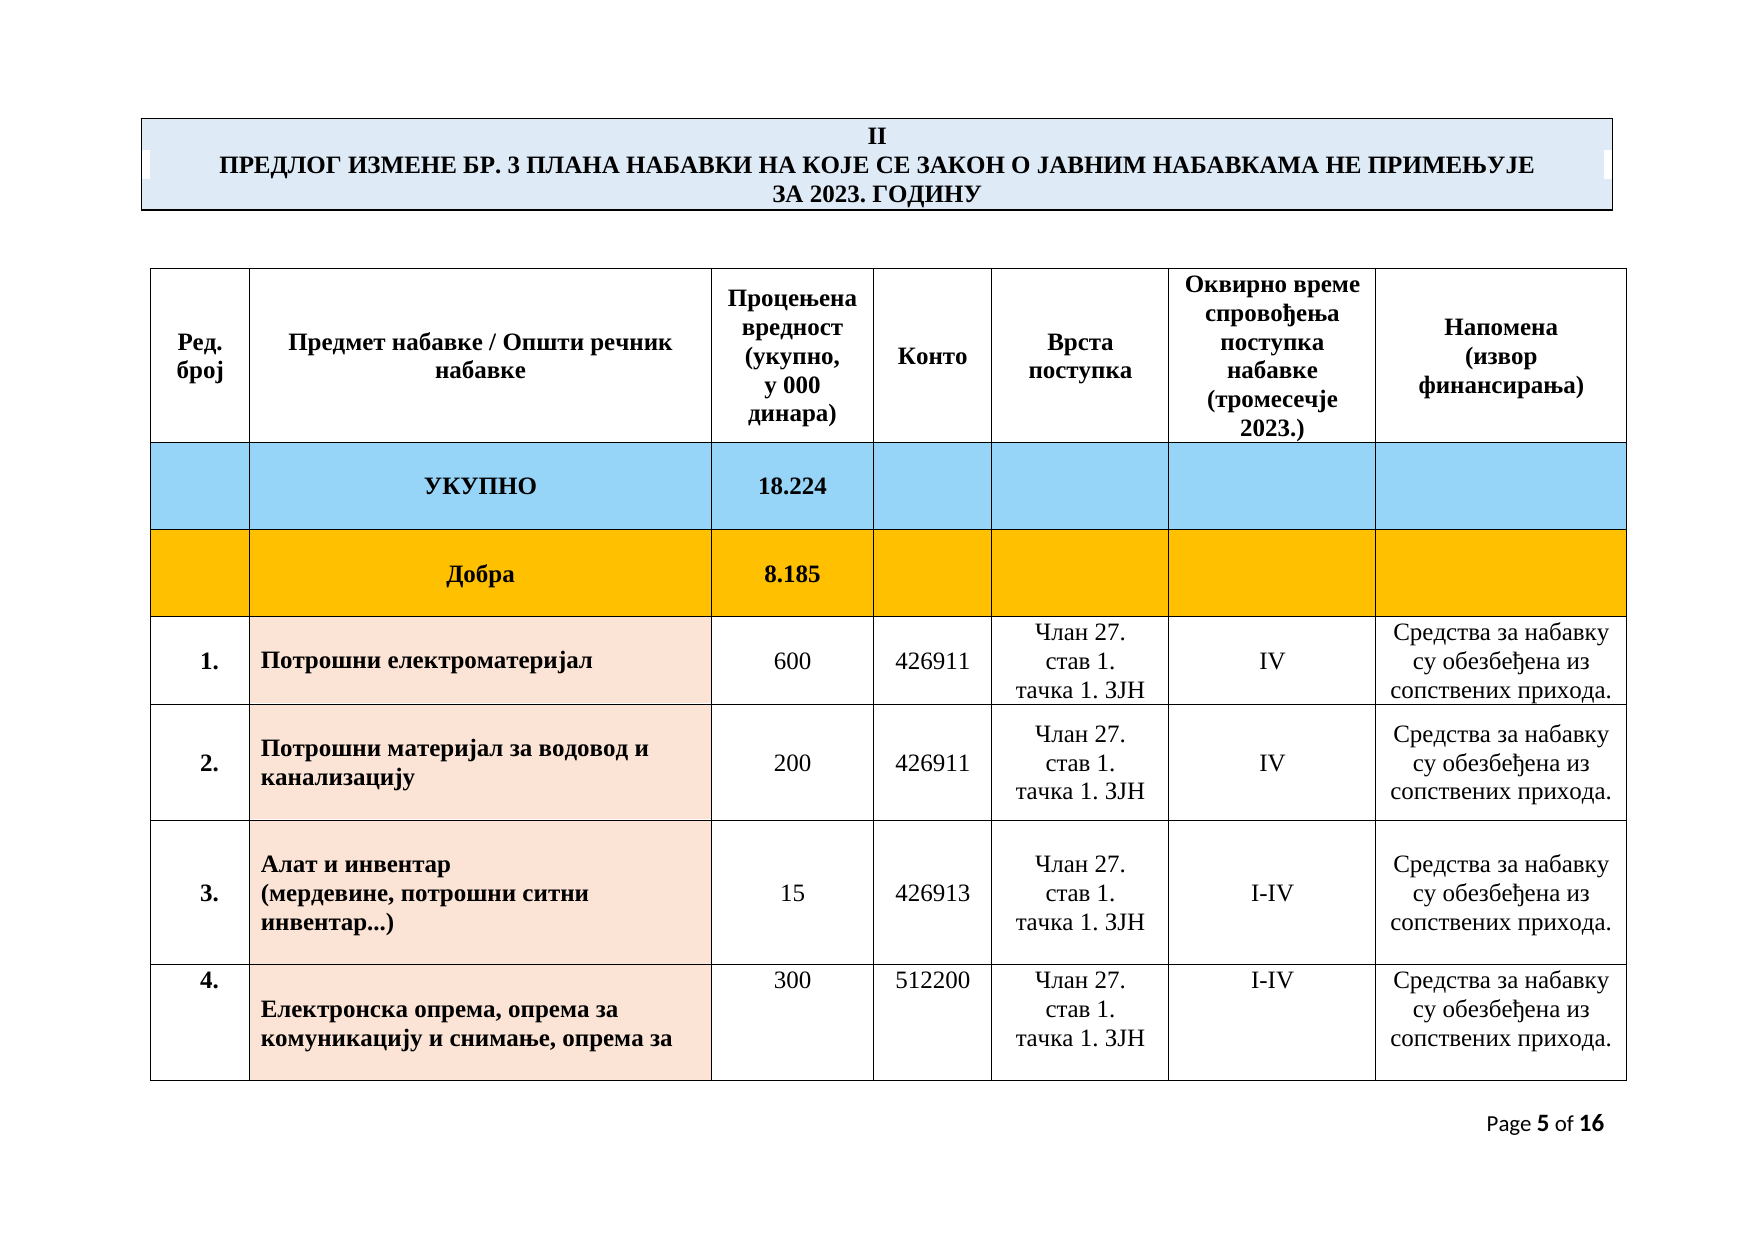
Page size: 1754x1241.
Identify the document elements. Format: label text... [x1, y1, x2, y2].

table_cell 426911 [874, 617, 991, 703]
table_cell [151, 530, 249, 616]
table_cell [874, 530, 991, 616]
table_cell 300 [712, 965, 873, 1080]
table_header Ред. број [151, 269, 249, 442]
table_cell [992, 443, 1168, 529]
table_cell 18.224 [712, 443, 873, 529]
table_cell I-IV [1169, 821, 1375, 964]
table_cell [992, 530, 1168, 616]
table_cell 200 [712, 705, 873, 819]
table_header Напомена (извор финансирања) [1376, 269, 1626, 442]
table_header Предмет набавке / Општи речник набавке [250, 269, 711, 442]
table_cell 426911 [874, 705, 991, 819]
table_cell Алат и инвентар (мердевине, потрошни ситни инвентар...) [250, 821, 711, 964]
table_cell 426913 [874, 821, 991, 964]
table_header Процењена вредност (укупно, у 000 динара) [712, 269, 873, 442]
table_cell Члан 27. став 1. тачка 1. ЗЈН [992, 821, 1168, 964]
table_cell 15 [712, 821, 873, 964]
table_header Оквирно време спровођења поступка набавке (тромесечје 2023.) [1169, 269, 1375, 442]
table_cell Средства за набавку су обезбеђена из сопствених прихода. [1376, 705, 1626, 819]
table_cell [1169, 530, 1375, 616]
table_cell [874, 443, 991, 529]
table_cell [151, 965, 249, 1080]
text ЗА 2023. ГОДИНУ [142, 176, 1612, 209]
table_cell Средства за набавку су обезбеђена из сопствених прихода. [1376, 821, 1626, 964]
table_cell I-IV [1169, 965, 1375, 1080]
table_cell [250, 965, 711, 1080]
table_cell Члан 27. став 1. тачка 1. ЗЈН [992, 705, 1168, 819]
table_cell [1376, 965, 1626, 1080]
table_cell [151, 705, 249, 819]
table_cell Потрошни материјал за водовод и канализацију [250, 705, 711, 819]
table_header Конто [874, 269, 991, 442]
table_cell IV [1169, 617, 1375, 703]
table_cell 600 [712, 617, 873, 703]
table_cell Добра [250, 530, 711, 616]
table_cell [1376, 443, 1626, 529]
table_cell 512200 [874, 965, 991, 1080]
table_cell [151, 821, 249, 964]
table_cell IV [1169, 705, 1375, 819]
table_cell Потрошни електроматеријал [250, 617, 711, 703]
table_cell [992, 965, 1168, 1080]
text II [142, 119, 1612, 150]
table_cell [151, 617, 249, 703]
table_cell Средства за набавку су обезбеђена из сопствених прихода. [1376, 617, 1626, 703]
table_cell Члан 27. став 1. тачка 1. ЗЈН [992, 617, 1168, 703]
table_cell [151, 443, 249, 529]
table_cell [1169, 443, 1375, 529]
table_cell [1376, 530, 1626, 616]
table_cell 8.185 [712, 530, 873, 616]
table_header Врста поступка [992, 269, 1168, 442]
text ПРЕДЛОГ ИЗМЕНЕ БР. 3 ПЛАНА НАБАВКИ НА КОЈE СЕ ЗАКОН О ЈАВНИМ НАБАВКАМА НЕ ПРИМЕЊУЈЕ [150, 150, 1604, 176]
table_cell УКУПНО [250, 443, 711, 529]
